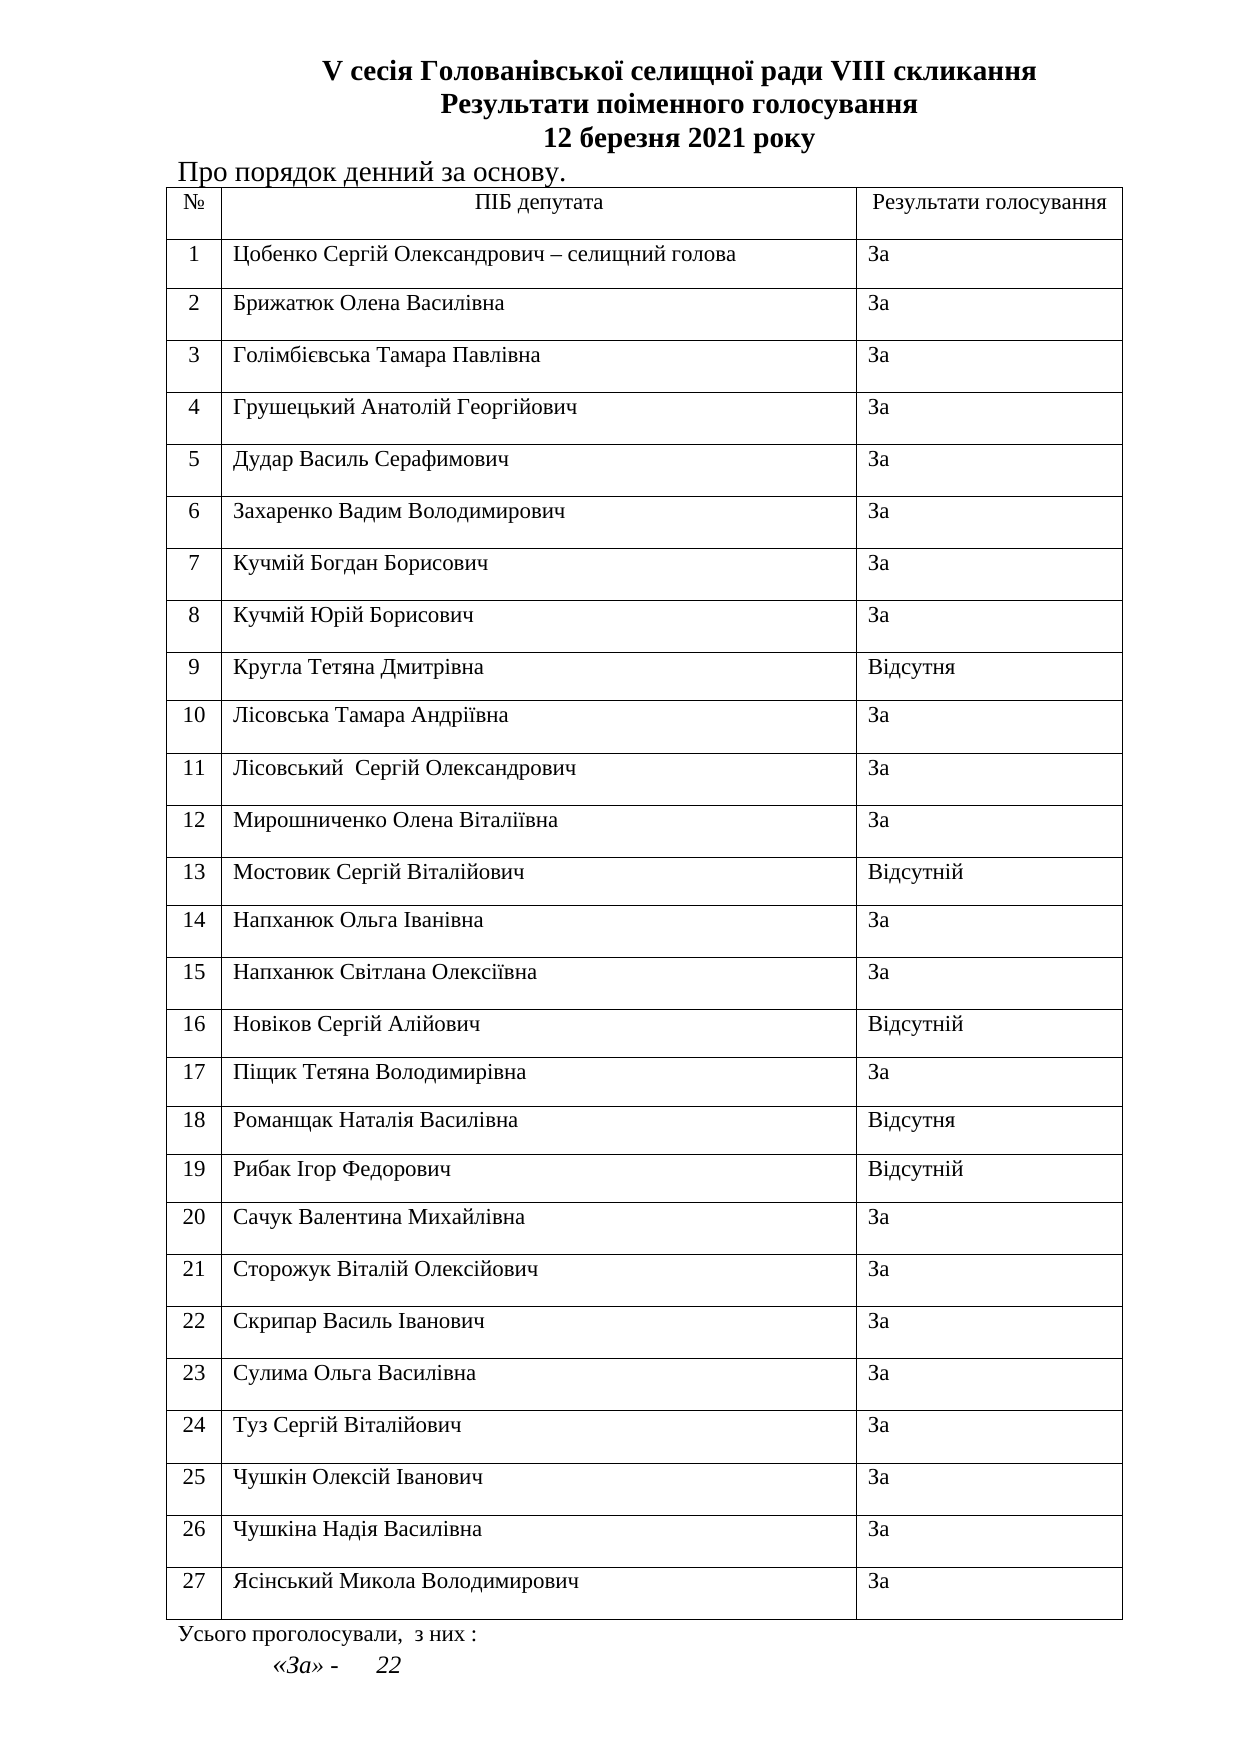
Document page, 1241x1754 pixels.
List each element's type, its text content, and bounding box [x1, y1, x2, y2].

table_cell Піщик Тетяна Володимирівна [222, 1058, 856, 1106]
table_cell 5 [167, 445, 221, 496]
table_cell Сторожук Віталій Олексійович [222, 1255, 856, 1306]
table_cell Відсутня [857, 1107, 1122, 1154]
table_cell За [857, 1359, 1122, 1410]
table_cell 13 [167, 858, 221, 905]
table_cell За [857, 1411, 1122, 1462]
table_cell 14 [167, 906, 221, 957]
table_cell 2 [167, 289, 221, 340]
table_cell 7 [167, 549, 221, 600]
table_cell За [857, 806, 1122, 857]
table_header № [167, 188, 221, 239]
table_cell Відсутня [857, 653, 1122, 700]
table_cell 6 [167, 497, 221, 548]
table_cell 17 [167, 1058, 221, 1106]
table_cell За [857, 393, 1122, 444]
table_cell Мостовик Сергій Віталійович [222, 858, 856, 905]
table_cell Мирошниченко Олена Віталіївна [222, 806, 856, 857]
table_cell 26 [167, 1516, 221, 1567]
table_cell 22 [167, 1307, 221, 1358]
table_cell 15 [167, 958, 221, 1009]
table_cell Кучмій Юрій Борисович [222, 601, 856, 652]
table_cell 8 [167, 601, 221, 652]
table_cell Голімбієвська Тамара Павлівна [222, 341, 856, 392]
table_cell За [857, 497, 1122, 548]
table_cell 11 [167, 754, 221, 804]
table_cell 20 [167, 1203, 221, 1254]
table_cell Кучмій Богдан Борисович [222, 549, 856, 600]
table_cell За [857, 906, 1122, 957]
table_cell 19 [167, 1155, 221, 1202]
table_cell 27 [167, 1568, 221, 1619]
table_cell 24 [167, 1411, 221, 1462]
table_cell За [857, 445, 1122, 496]
table_cell 3 [167, 341, 221, 392]
table_cell За [857, 754, 1122, 804]
table_cell Сулима Ольга Василівна [222, 1359, 856, 1410]
table_cell Чушкін Олексій Іванович [222, 1464, 856, 1514]
table_cell За [857, 1568, 1122, 1619]
table_cell За [857, 549, 1122, 600]
table_cell За [857, 289, 1122, 340]
text V сесія Голованівської селищної ради VIII cкликання [177, 53, 1181, 87]
table_cell 16 [167, 1010, 221, 1057]
table_cell За [857, 1058, 1122, 1106]
table_cell За [857, 1203, 1122, 1254]
text Усього проголосували, з них : [177, 1620, 1196, 1646]
table_cell 12 [167, 806, 221, 857]
table_cell За [857, 1255, 1122, 1306]
text Результати поіменного голосування [177, 87, 1181, 120]
table_cell За [857, 1464, 1122, 1514]
table_cell Відсутній [857, 1155, 1122, 1202]
table_cell Цобенко Сергій Олександрович – селищний голова [222, 240, 856, 288]
table_cell 4 [167, 393, 221, 444]
table_cell За [857, 341, 1122, 392]
table_cell За [857, 958, 1122, 1009]
table_cell За [857, 240, 1122, 288]
table_cell Чушкіна Надія Василівна [222, 1516, 856, 1567]
table_cell Скрипар Василь Іванович [222, 1307, 856, 1358]
table_header ПІБ депутата [222, 188, 856, 239]
table_cell Захаренко Вадим Володимирович [222, 497, 856, 548]
table_cell 25 [167, 1464, 221, 1514]
table_cell Відсутній [857, 858, 1122, 905]
table_cell За [857, 1516, 1122, 1567]
table_cell Рибак Ігор Федорович [222, 1155, 856, 1202]
table_cell Новіков Сергій Алійович [222, 1010, 856, 1057]
table_cell Відсутній [857, 1010, 1122, 1057]
table_cell За [857, 701, 1122, 752]
table_cell 1 [167, 240, 221, 288]
table_cell Лісовський Сергій Олександрович [222, 754, 856, 804]
table_cell 10 [167, 701, 221, 752]
table_cell 18 [167, 1107, 221, 1154]
table_cell Напханюк Світлана Олексіївна [222, 958, 856, 1009]
table_cell Грушецький Анатолій Георгійович [222, 393, 856, 444]
table_cell За [857, 1307, 1122, 1358]
table_cell 9 [167, 653, 221, 700]
table_cell 23 [167, 1359, 221, 1410]
table_cell Ясінський Микола Володимирович [222, 1568, 856, 1619]
table_cell Сачук Валентина Михайлівна [222, 1203, 856, 1254]
table_cell Напханюк Ольга Іванівна [222, 906, 856, 957]
table_cell Брижатюк Олена Василівна [222, 289, 856, 340]
table_cell За [857, 601, 1122, 652]
table_cell Туз Сергій Віталійович [222, 1411, 856, 1462]
table_cell Романщак Наталія Василівна [222, 1107, 856, 1154]
text 12 березня 2021 року [177, 120, 1181, 154]
table_header Результати голосування [857, 188, 1122, 239]
table_cell Кругла Тетяна Дмитрівна [222, 653, 856, 700]
table_cell Лісовська Тамара Андріївна [222, 701, 856, 752]
table_cell Дудар Василь Серафимович [222, 445, 856, 496]
text Про порядок денний за основу. [177, 154, 1181, 187]
table_cell 21 [167, 1255, 221, 1306]
text «За» - 22 [265, 1646, 1196, 1679]
